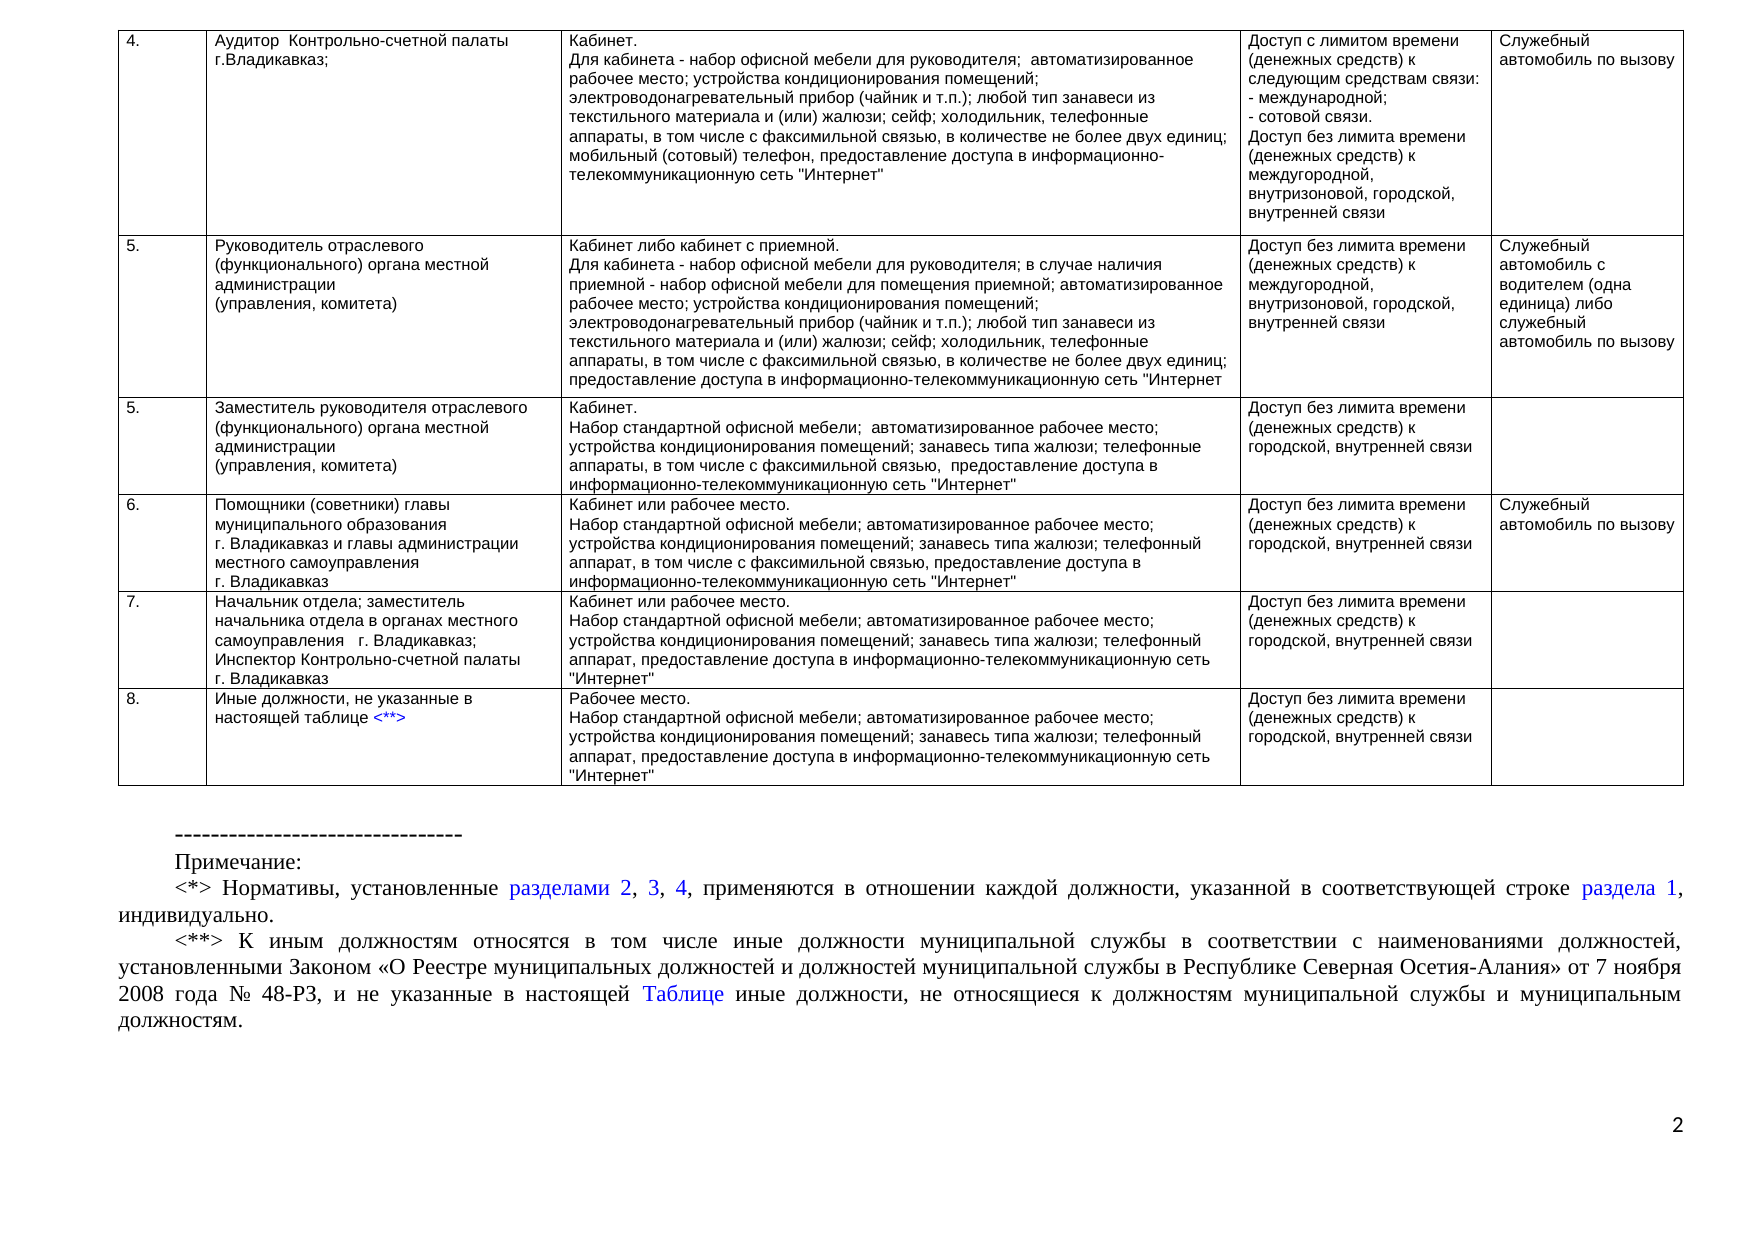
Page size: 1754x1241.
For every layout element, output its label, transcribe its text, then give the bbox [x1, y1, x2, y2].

table_cell [1492, 689, 1683, 785]
text <**> К иным должностям относятся в том числе иные должности муниципальной службы в соответствии с наименованиями должностей, установленными Законом «О Реестре муниципальных должностей и должностей муниципальной службы в Республике Северная Осетия-Алания» от 7 ноября 2008 года № 48-РЗ, и не указанные в настоящей Таблице иные должности, не относящиеся к должностям муниципальной службы и муниципальным должностям. [118, 927, 1683, 1032]
table_cell Служебный автомобиль по вызову [1492, 495, 1683, 591]
table_cell Руководитель отраслевого (функционального) органа местной администрации (управления, комитета) [207, 236, 561, 397]
table_cell [1492, 398, 1683, 494]
table_cell Помощники (советники) главы муниципального образования г. Владикавказ и главы администрации местного самоуправления г. Владикавказ [207, 495, 561, 591]
table_cell 6. [119, 495, 206, 591]
table_cell Доступ без лимита времени (денежных средств) к городской, внутренней связи [1241, 592, 1491, 688]
text <*> Нормативы, установленные разделами 2, 3, 4, применяются в отношении каждой должности, указанной в соответствующей строке раздела 1, индивидуально. [118, 874, 1683, 927]
table_cell Служебный автомобиль по вызову [1492, 31, 1683, 235]
table_cell Доступ без лимита времени (денежных средств) к городской, внутренней связи [1241, 495, 1491, 591]
table_cell Служебный автомобиль с водителем (одна единица) либо служебный автомобиль по вызову [1492, 236, 1683, 397]
text Примечание: [118, 848, 1683, 874]
table_cell Кабинет. Набор стандартной офисной мебели; автоматизированное рабочее место; устройства кондиционирования помещений; занавесь типа жалюзи; телефонные аппараты, в том числе с факсимильной связью, предоставление доступа в информационно-телекоммуникационную сеть "Интернет" [562, 398, 1240, 494]
table_cell 8. [119, 689, 206, 785]
text -------------------------------- [118, 817, 1683, 848]
table_cell Начальник отдела; заместитель начальника отдела в органах местного самоуправления г. Владикавказ; Инспектор Контрольно-счетной палаты г. Владикавказ [207, 592, 561, 688]
table_cell Кабинет либо кабинет с приемной. Для кабинета - набор офисной мебели для руководителя; в случае наличия приемной - набор офисной мебели для помещения приемной; автоматизированное рабочее место; устройства кондиционирования помещений; электроводонагревательный прибор (чайник и т.п.); любой тип занавеси из текстильного материала и (или) жалюзи; сейф; холодильник, телефонные аппараты, в том числе с факсимильной связью, в количестве не более двух единиц; предоставление доступа в информационно-телекоммуникационную сеть "Интернет [562, 236, 1240, 397]
table_cell [1492, 592, 1683, 688]
table_cell 5. [119, 236, 206, 397]
table_cell Заместитель руководителя отраслевого (функционального) органа местной администрации (управления, комитета) [207, 398, 561, 494]
table_cell Доступ без лимита времени (денежных средств) к междугородной, внутризоновой, городской, внутренней связи [1241, 236, 1491, 397]
table_cell Аудитор Контрольно-счетной палаты г.Владикавказ; [207, 31, 561, 235]
table_cell 4. [119, 31, 206, 235]
table_cell Доступ без лимита времени (денежных средств) к городской, внутренней связи [1241, 689, 1491, 785]
table_cell Рабочее место. Набор стандартной офисной мебели; автоматизированное рабочее место; устройства кондиционирования помещений; занавесь типа жалюзи; телефонный аппарат, предоставление доступа в информационно-телекоммуникационную сеть "Интернет" [562, 689, 1240, 785]
table_cell Кабинет или рабочее место. Набор стандартной офисной мебели; автоматизированное рабочее место; устройства кондиционирования помещений; занавесь типа жалюзи; телефонный аппарат, в том числе с факсимильной связью, предоставление доступа в информационно-телекоммуникационную сеть "Интернет" [562, 495, 1240, 591]
table_cell Доступ с лимитом времени (денежных средств) к следующим средствам связи: - международной; - сотовой связи. Доступ без лимита времени (денежных средств) к междугородной, внутризоновой, городской, внутренней связи [1241, 31, 1491, 235]
table_cell 7. [119, 592, 206, 688]
table_cell Кабинет или рабочее место. Набор стандартной офисной мебели; автоматизированное рабочее место; устройства кондиционирования помещений; занавесь типа жалюзи; телефонный аппарат, предоставление доступа в информационно-телекоммуникационную сеть "Интернет" [562, 592, 1240, 688]
table_cell Кабинет. Для кабинета - набор офисной мебели для руководителя; автоматизированное рабочее место; устройства кондиционирования помещений; электроводонагревательный прибор (чайник и т.п.); любой тип занавеси из текстильного материала и (или) жалюзи; сейф; холодильник, телефонные аппараты, в том числе с факсимильной связью, в количестве не более двух единиц; мобильный (сотовый) телефон, предоставление доступа в информационно-телекоммуникационную сеть "Интернет" [562, 31, 1240, 235]
table_cell Доступ без лимита времени (денежных средств) к городской, внутренней связи [1241, 398, 1491, 494]
table_cell Иные должности, не указанные в настоящей таблице <**> [207, 689, 561, 785]
table_cell 5. [119, 398, 206, 494]
